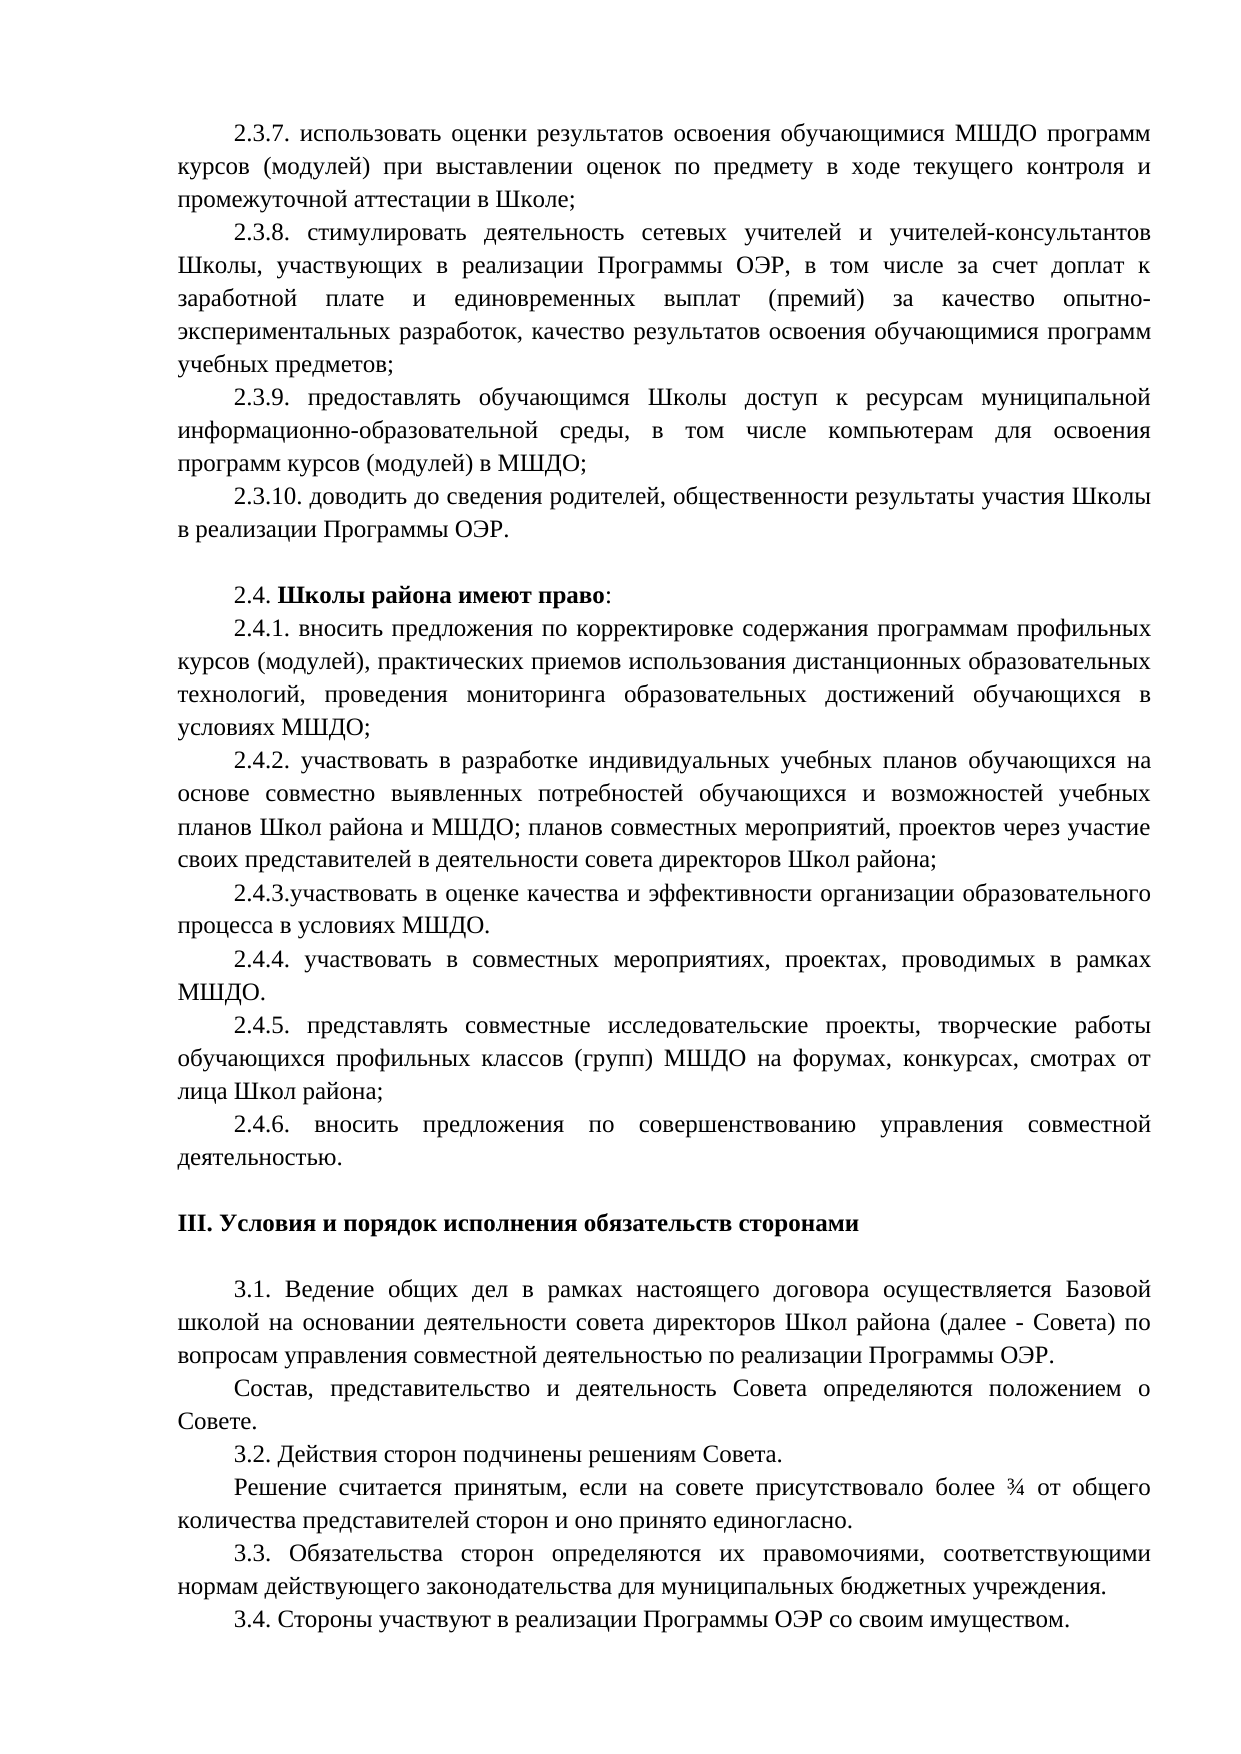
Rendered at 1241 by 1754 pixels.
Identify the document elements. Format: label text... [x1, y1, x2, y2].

text Состав, представительство и деятельность Совета определяются положением о Совете. [177, 1373, 1152, 1435]
text 2.4.6. вносить предложения по совершенствованию управления совместной деятельностью. [177, 1109, 1152, 1171]
text 2.3.9. предоставлять обучающимся Школы доступ к ресурсам муниципальной информационно-образовательной среды, в том числе компьютерам для освоения программ курсов (модулей) в МШДО; [177, 382, 1152, 477]
text 2.4.2. участвовать в разработке индивидуальных учебных планов обучающихся на основе совместно выявленных потребностей обучающихся и возможностей учебных планов Школ района и МШДО; планов совместных мероприятий, проектов через участие своих представителей в деятельности совета директоров Школ района; [177, 746, 1152, 873]
text 2.3.8. стимулировать деятельность сетевых учителей и учителей-консультантов Школы, участвующих в реализации Программы ОЭР, в том числе за счет доплат к заработной плате и единовременных выплат (премий) за качество опытно-экспериментальных разработок, качество результатов освоения обучающимися программ учебных предметов; [177, 217, 1152, 378]
text 2.4.3.участвовать в оценке качества и эффективности организации образовательного процесса в условиях МШДО. [177, 878, 1152, 939]
text 2.4. Школы района имеют право: [177, 580, 1152, 609]
text 3.3. Обязательства сторон определяются их правомочиями, соответствующими нормам действующего законодательства для муниципальных бюджетных учреждения. [177, 1538, 1152, 1600]
text 2.4.5. представлять совместные исследовательские проекты, творческие работы обучающихся профильных классов (групп) МШДО на форумах, конкурсах, смотрах от лица Школ района; [177, 1010, 1152, 1104]
text 3.2. Действия сторон подчинены решениям Совета. [177, 1439, 1152, 1468]
text 2.4.4. участвовать в совместных мероприятиях, проектах, проводимых в рамках МШДО. [177, 944, 1152, 1005]
text 2.3.10. доводить до сведения родителей, общественности результаты участия Школы в реализации Программы ОЭР. [177, 481, 1152, 543]
text 2.3.7. использовать оценки результатов освоения обучающимися МШДО программ курсов (модулей) при выставлении оценок по предмету в ходе текущего контроля и промежуточной аттестации в Школе; [177, 118, 1152, 213]
text 3.4. Стороны участвуют в реализации Программы ОЭР со своим имуществом. [177, 1604, 1152, 1633]
text III. Условия и порядок исполнения обязательств сторонами [177, 1208, 1152, 1237]
text Решение считается принятым, если на совете присутствовало более ¾ от общего количества представителей сторон и оно принято единогласно. [177, 1472, 1152, 1534]
text 2.4.1. вносить предложения по корректировке содержания программам профильных курсов (модулей), практических приемов использования дистанционных образовательных технологий, проведения мониторинга образовательных достижений обучающихся в условиях МШДО; [177, 613, 1152, 741]
text 3.1. Ведение общих дел в рамках настоящего договора осуществляется Базовой школой на основании деятельности совета директоров Школ района (далее - Совета) по вопросам управления совместной деятельностью по реализации Программы ОЭР. [177, 1274, 1152, 1369]
